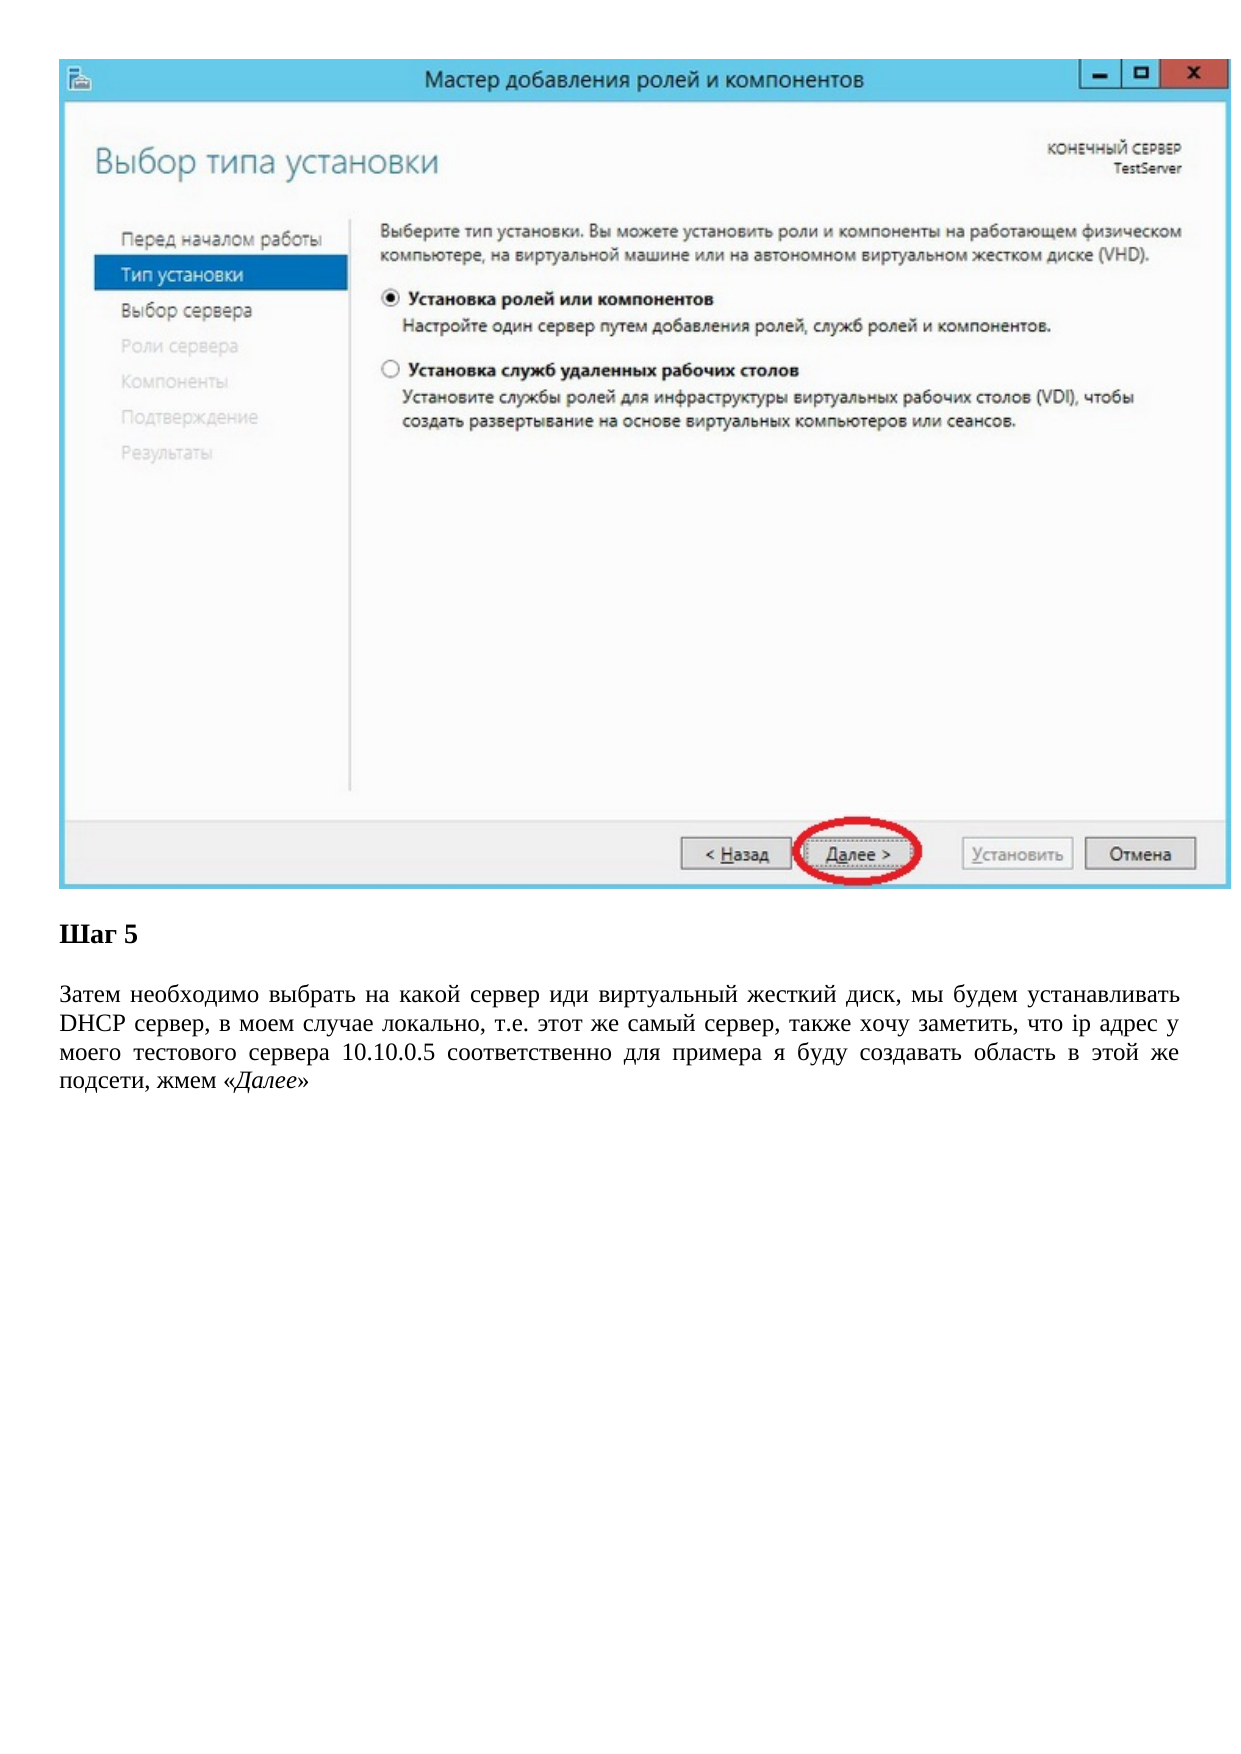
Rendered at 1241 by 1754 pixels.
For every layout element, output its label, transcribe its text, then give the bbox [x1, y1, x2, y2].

text Шаг 5 [59, 918, 1181, 950]
text Затем необходимо выбрать на какой сервер иди виртуальный жесткий диск, мы будем устанавливать DHCP сервер, в моем случае локально, т.е. этот же самый сервер, также хочу заметить, что ip адрес у моего тестового сервера 10.10.0.5 соответственно для примера я буду создавать область в этой же подсети, жмем «Далее» [59, 979, 1181, 1094]
picture [59, 59, 1232, 889]
